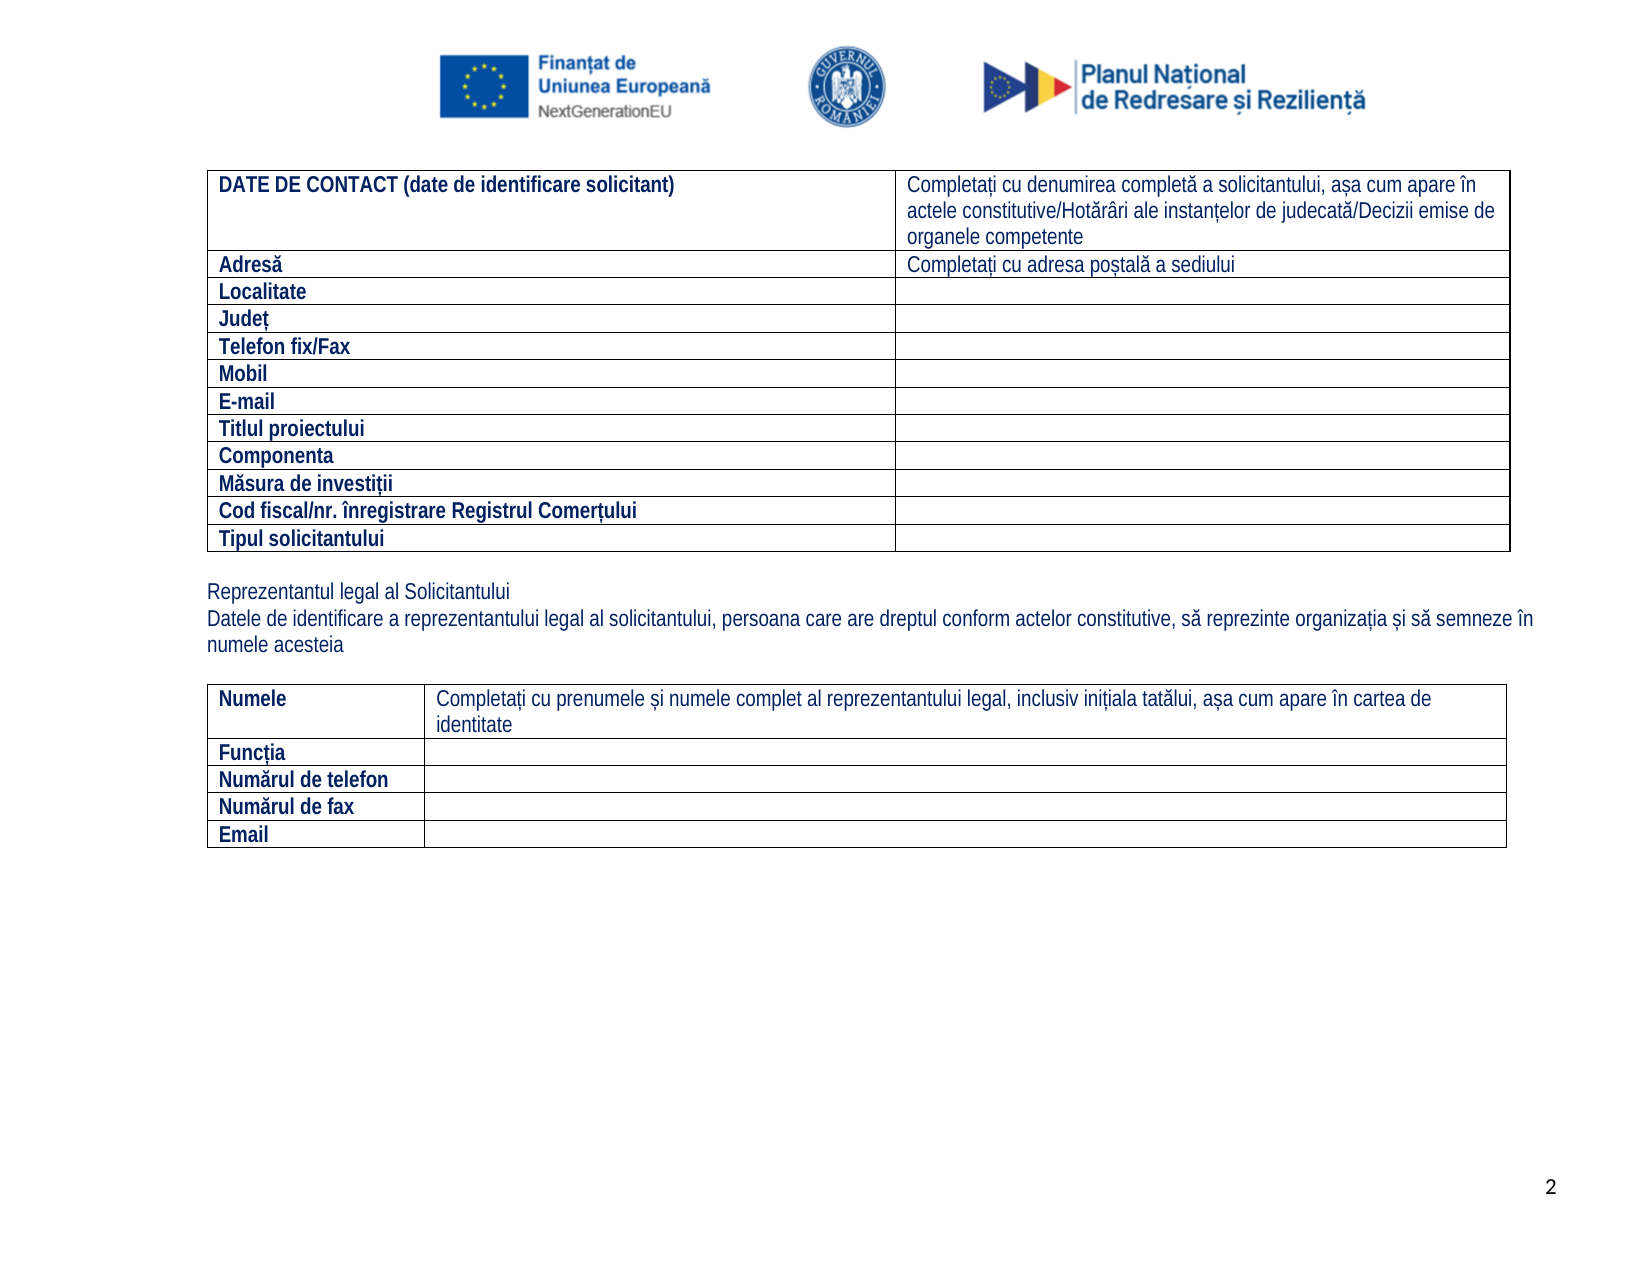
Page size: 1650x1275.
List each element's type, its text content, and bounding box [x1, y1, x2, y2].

table_cell [425, 793, 1506, 820]
table_cell [896, 525, 1509, 551]
table_cell Telefon fix/Fax [208, 333, 895, 359]
table_cell [896, 360, 1509, 387]
table_cell [896, 470, 1509, 496]
table_cell [896, 333, 1509, 359]
table_cell [896, 388, 1509, 414]
table_cell Județ [208, 305, 895, 332]
table_cell [896, 497, 1509, 523]
table_cell Componenta [208, 442, 895, 469]
table_cell Tipul solicitantului [208, 525, 895, 551]
table_cell [896, 415, 1509, 441]
table_cell Măsura de investiții [208, 470, 895, 496]
table_cell Numărul de fax [208, 793, 424, 820]
table_cell Cod fiscal/nr. înregistrare Registrul Comerțului [208, 497, 895, 523]
picture [393, 28, 1369, 144]
table_cell Titlul proiectului [208, 415, 895, 441]
table_cell Funcția [208, 739, 424, 765]
table_cell E-mail [208, 388, 895, 414]
table_cell [425, 739, 1506, 765]
table_cell Mobil [208, 360, 895, 387]
table_cell [896, 305, 1509, 332]
table_header Completați cu prenumele și numele complet al reprezentantului legal, inclusiv inițiala tatălui, așa cum apare în cartea de identitate [425, 685, 1506, 737]
subtitle Datele de identificare a reprezentantului legal al solicitantului, persoana care are dreptul conform actelor constitutive, să reprezinte organizația și să semneze în numele acesteia [207, 605, 1556, 657]
table_cell [425, 821, 1506, 847]
table_cell Numărul de telefon [208, 766, 424, 792]
table_header DATE DE CONTACT (date de identificare solicitant) [208, 171, 895, 249]
table_cell Adresă [208, 251, 895, 277]
table_cell Email [208, 821, 424, 847]
table_cell [425, 766, 1506, 792]
table_cell Completați cu adresa poștală a sediului [896, 251, 1509, 277]
table_cell [896, 442, 1509, 469]
table_header Numele [208, 685, 424, 737]
table_header Completați cu denumirea completă a solicitantului, așa cum apare în actele constitutive/Hotărâri ale instanțelor de judecată/Decizii emise de organele competente [896, 171, 1509, 249]
table_cell [896, 278, 1509, 304]
subtitle Reprezentantul legal al Solicitantului [207, 578, 1556, 605]
table_cell Localitate [208, 278, 895, 304]
